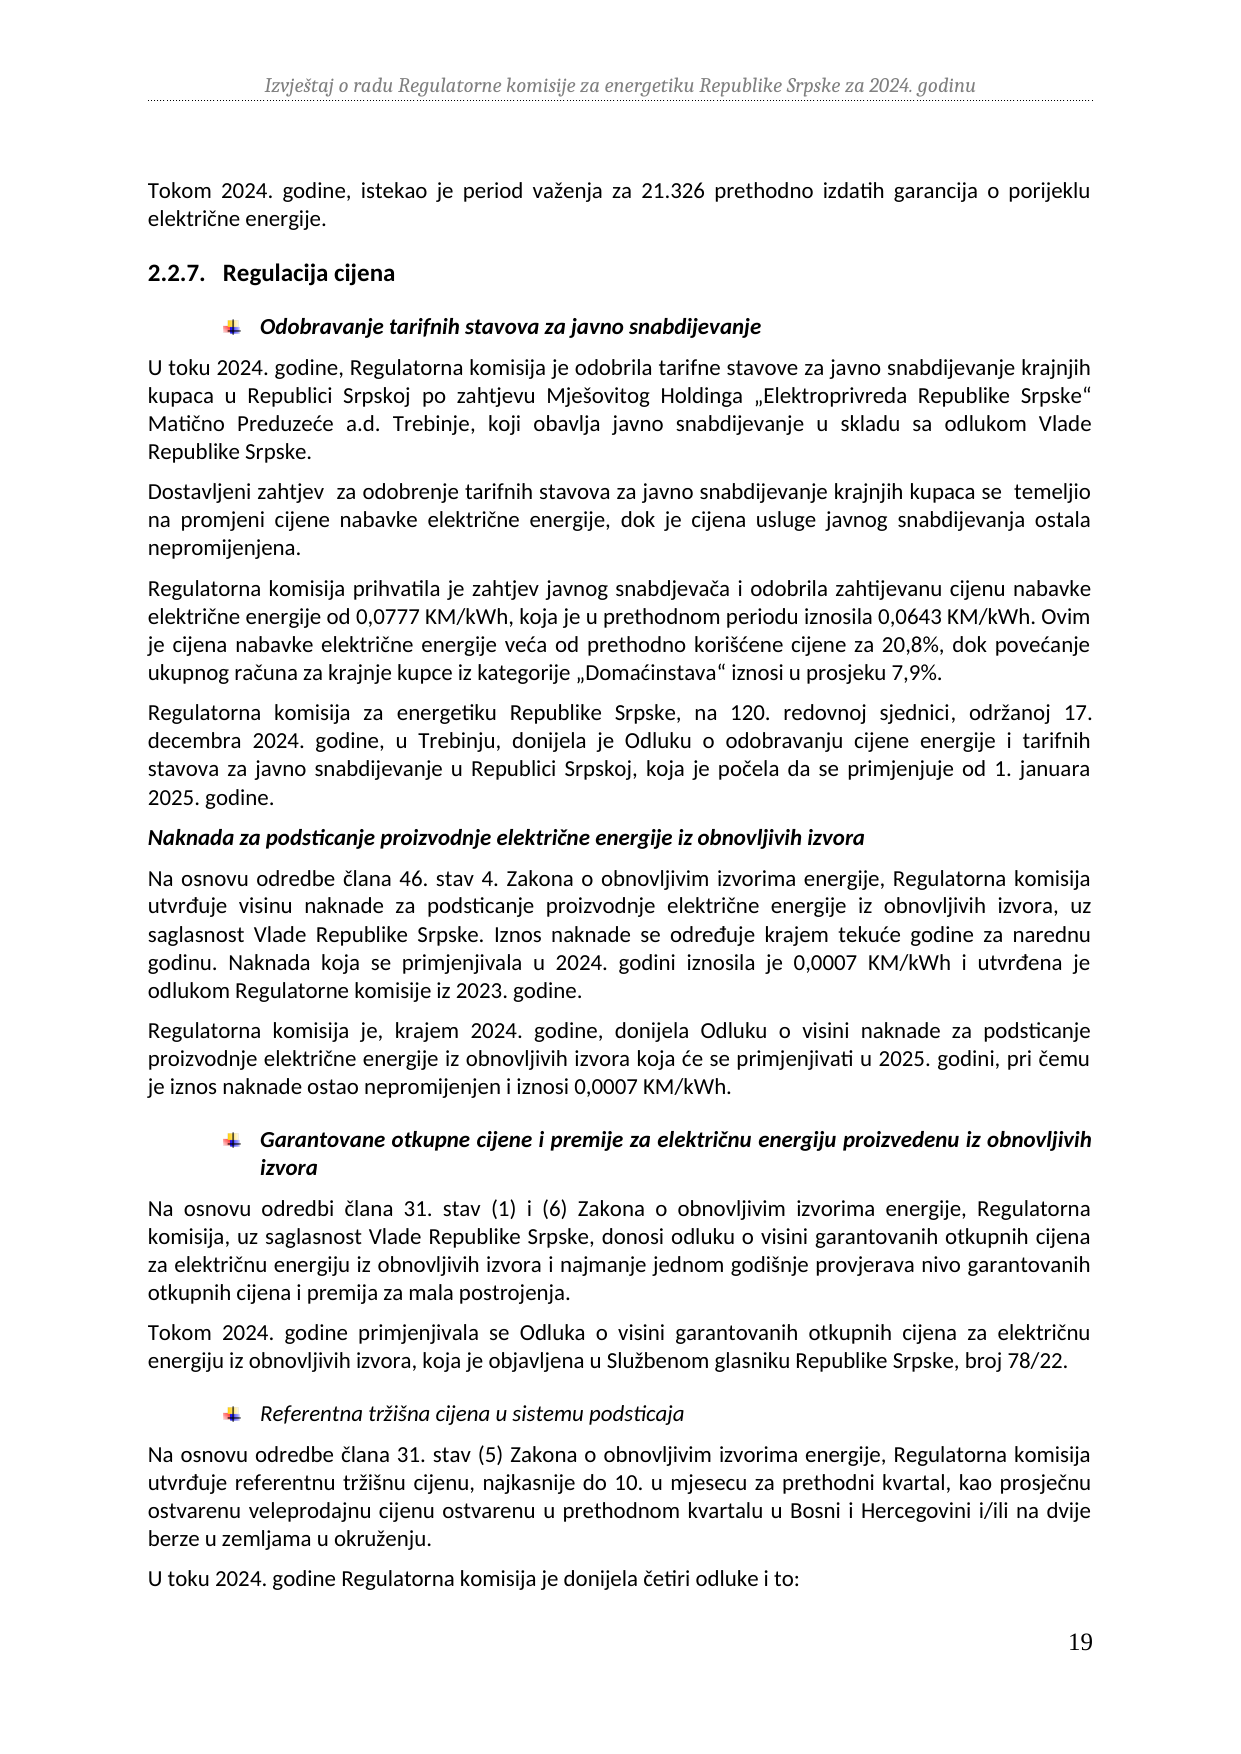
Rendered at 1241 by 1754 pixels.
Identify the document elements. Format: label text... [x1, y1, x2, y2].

text Na osnovu odredbe člana 46. stav 4. Zakona o obnovljivim izvorima energije, Regulatorna komisija utvrđuje visinu naknade za podsticanje proizvodnje električne energije iz obnovljivih izvora, uz saglasnost Vlade Republike Srpske. Iznos naknade se određuje krajem tekuće godine za narednu godinu. Naknada koja se primjenjivala u 2024. godini iznosila je 0,0007 KM/kWh i utvrđena je odlukom Regulatorne komisije iz 2023. godine. [148, 864, 1093, 1004]
text Naknada za podsticanje proizvodnje električne energije iz obnovljivih izvora [148, 823, 1093, 851]
picture [223, 318, 241, 335]
text Regulatorna komisija prihvatila je zahtjev javnog snabdjevača i odobrila zahtijevanu cijenu nabavke električne energije od 0,0777 KM/kWh, koja je u prethodnom periodu iznosila 0,0643 KM/kWh. Ovim je cijena nabavke električne energije veća od prethodno korišćene cijene za 20,8%, dok povećanje ukupnog računa za krajnje kupce iz kategorije „Domaćinstava“ iznosi u prosjeku 7,9%. [148, 574, 1093, 686]
text Regulatorna komisija je, krajem 2024. godine, donijela Odluku o visini naknade za podsticanje proizvodnje električne energije iz obnovljivih izvora koja će se primjenjivati u 2025. godini, pri čemu je iznos naknade ostao nepromijenjen i iznosi 0,0007 KM/kWh. [148, 1016, 1093, 1100]
picture [223, 1405, 241, 1422]
list Garantovane otkupne cijene i premije za električnu energiju proizvedenu iz obnovljivih izvora [223, 1125, 1093, 1181]
text Regulatorna komisija za energetiku Republike Srpske, na 120. redovnoj sjednici, održanoj 17. decembra 2024. godine, u Trebinju, donijela je Odluku o odobravanju cijene energije i tarifnih stavova za javno snabdijevanje u Republici Srpskoj, koja je počela da se primjenjuje od 1. januara 2025. godine. [148, 698, 1093, 811]
text U toku 2024. godine, Regulatorna komisija je odobrila tarifne stavove za javno snabdijevanje krajnjih kupaca u Republici Srpskoj po zahtjevu Mješovitog Holdinga „Elektroprivreda Republike Srpske“ Matično Preduzeće a.d. Trebinje, koji obavlja javno snabdijevanje u skladu sa odlukom Vlade Republike Srpske. [148, 353, 1093, 465]
picture [223, 1131, 241, 1148]
subtitle Regulacija cijena [148, 257, 1093, 287]
text Na osnovu odredbi člana 31. stav (1) i (6) Zakona o obnovljivim izvorima energije, Regulatorna komisija, uz saglasnost Vlade Republike Srpske, donosi odluku o visini garantovanih otkupnih cijena za električnu energiju iz obnovljivih izvora i najmanje jednom godišnje provjerava nivo garantovanih otkupnih cijena i premija za mala postrojenja. [148, 1194, 1093, 1306]
text U toku 2024. godine Regulatorna komisija je donijela četiri odluke i to: [148, 1564, 1093, 1593]
list Referentna tržišna cijena u sistemu podsticaja [223, 1399, 1093, 1427]
text Tokom 2024. godine, istekao je period važenja za 21.326 prethodno izdatih garancija o porijeklu električne energije. [148, 176, 1093, 232]
text Na osnovu odredbe člana 31. stav (5) Zakona o obnovljivim izvorima energije, Regulatorna komisija utvrđuje referentnu tržišnu cijenu, najkasnije do 10. u mjesecu za prethodni kvartal, kao prosječnu ostvarenu veleprodajnu cijenu ostvarenu u prethodnom kvartalu u Bosni i Hercegovini i/ili na dvije berze u zemljama u okruženju. [148, 1440, 1093, 1552]
text Dostavljeni zahtjev za odobrenje tarifnih stavova za javno snabdijevanje krajnjih kupaca se temeljio na promjeni cijene nabavke električne energije, dok je cijena usluge javnog snabdijevanja ostala nepromijenjena. [148, 477, 1093, 561]
list Odobravanje tarifnih stavova za javno snabdijevanje [223, 312, 1093, 340]
text Tokom 2024. godine primjenjivala se Odluka o visini garantovanih otkupnih cijena za električnu energiju iz obnovljivih izvora, koja je objavljena u Službenom glasniku Republike Srpske, broj 78/22. [148, 1318, 1093, 1374]
